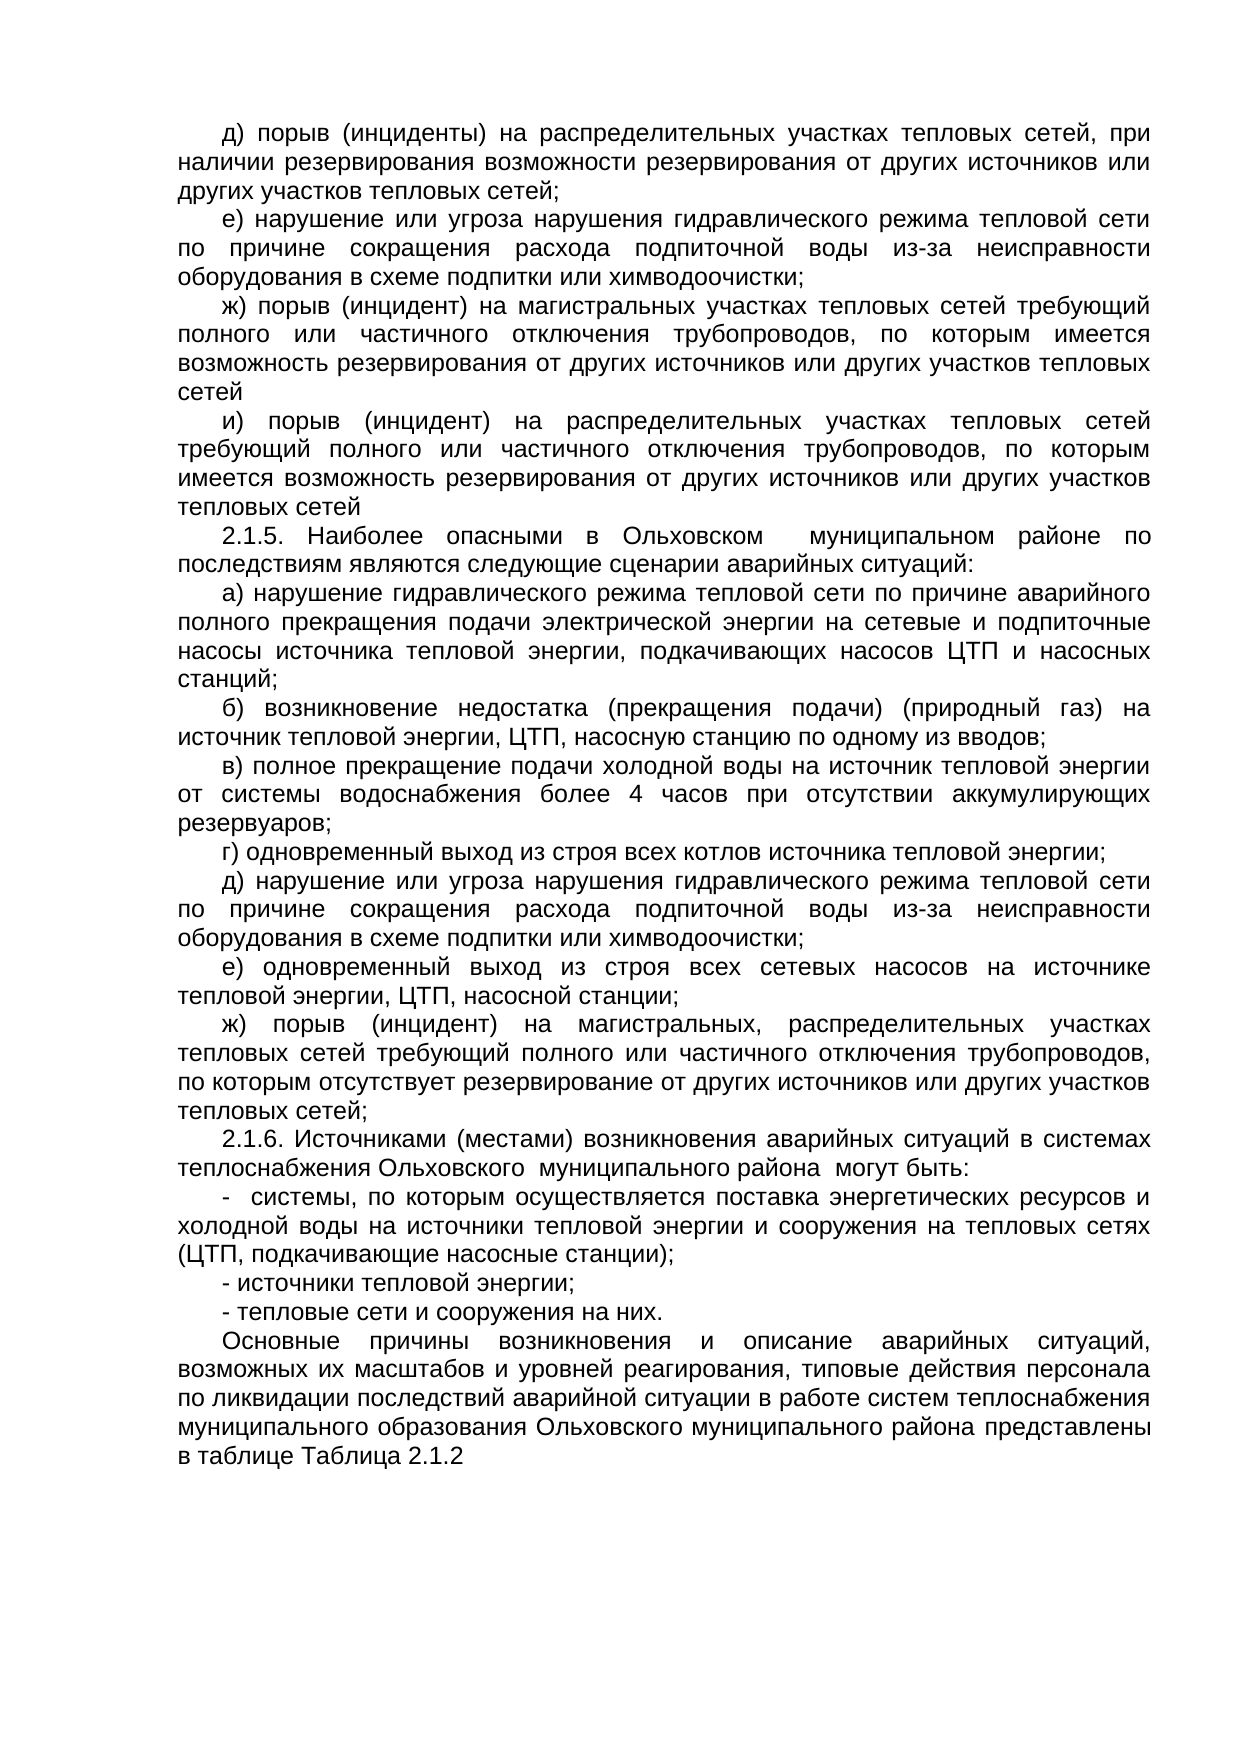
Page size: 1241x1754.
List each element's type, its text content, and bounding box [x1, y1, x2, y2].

text 2.1.6. Источниками (местами) возникновения аварийных ситуаций в системах теплоснабжения Ольховского муниципального района могут быть: [177, 1124, 1152, 1182]
text - тепловые сети и сооружения на них. [177, 1297, 1152, 1326]
text б) возникновение недостатка (прекращения подачи) (природный газ) на источник тепловой энергии, ЦТП, насосную станцию по одному из вводов; [177, 693, 1152, 751]
text д) порыв (инциденты) на распределительных участках тепловых сетей, при наличии резервирования возможности резервирования от других источников или других участков тепловых сетей; [177, 118, 1152, 204]
text в) полное прекращение подачи холодной воды на источник тепловой энергии от системы водоснабжения более 4 часов при отсутствии аккумулирующих резервуаров; [177, 751, 1152, 837]
text д) нарушение или угроза нарушения гидравлического режима тепловой сети по причине сокращения расхода подпиточной воды из-за неисправности оборудования в схеме подпитки или химводоочистки; [177, 866, 1152, 952]
text 2.1.5. Наиболее опасными в Ольховском муниципальном районе по последствиям являются следующие сценарии аварийных ситуаций: [177, 521, 1152, 578]
text ж) порыв (инцидент) на магистральных участках тепловых сетей требующий полного или частичного отключения трубопроводов, по которым имеется возможность резервирования от других источников или других участков тепловых сетей [177, 291, 1152, 406]
text а) нарушение гидравлического режима тепловой сети по причине аварийного полного прекращения подачи электрической энергии на сетевые и подпиточные насосы источника тепловой энергии, подкачивающих насосов ЦТП и насосных станций; [177, 578, 1152, 693]
text и) порыв (инцидент) на распределительных участках тепловых сетей требующий полного или частичного отключения трубопроводов, по которым имеется возможность резервирования от других источников или других участков тепловых сетей [177, 406, 1152, 521]
text е) одновременный выход из строя всех сетевых насосов на источнике тепловой энергии, ЦТП, насосной станции; [177, 952, 1152, 1009]
text ж) порыв (инцидент) на магистральных, распределительных участках тепловых сетей требующий полного или частичного отключения трубопроводов, по которым отсутствует резервирование от других источников или других участков тепловых сетей; [177, 1009, 1152, 1124]
text - источники тепловой энергии; [177, 1268, 1152, 1297]
text е) нарушение или угроза нарушения гидравлического режима тепловой сети по причине сокращения расхода подпиточной воды из-за неисправности оборудования в схеме подпитки или химводоочистки; [177, 204, 1152, 291]
text Основные причины возникновения и описание аварийных ситуаций, возможных их масштабов и уровней реагирования, типовые действия персонала по ликвидации последствий аварийной ситуации в работе систем теплоснабжения муниципального образования Ольховского муниципального района представлены в таблице Таблица 2.1.2 [177, 1326, 1152, 1469]
text - системы, по которым осуществляется поставка энергетических ресурсов и холодной воды на источники тепловой энергии и сооружения на тепловых сетях (ЦТП, подкачивающие насосные станции); [177, 1182, 1152, 1268]
text г) одновременный выход из строя всех котлов источника тепловой энергии; [177, 837, 1152, 866]
